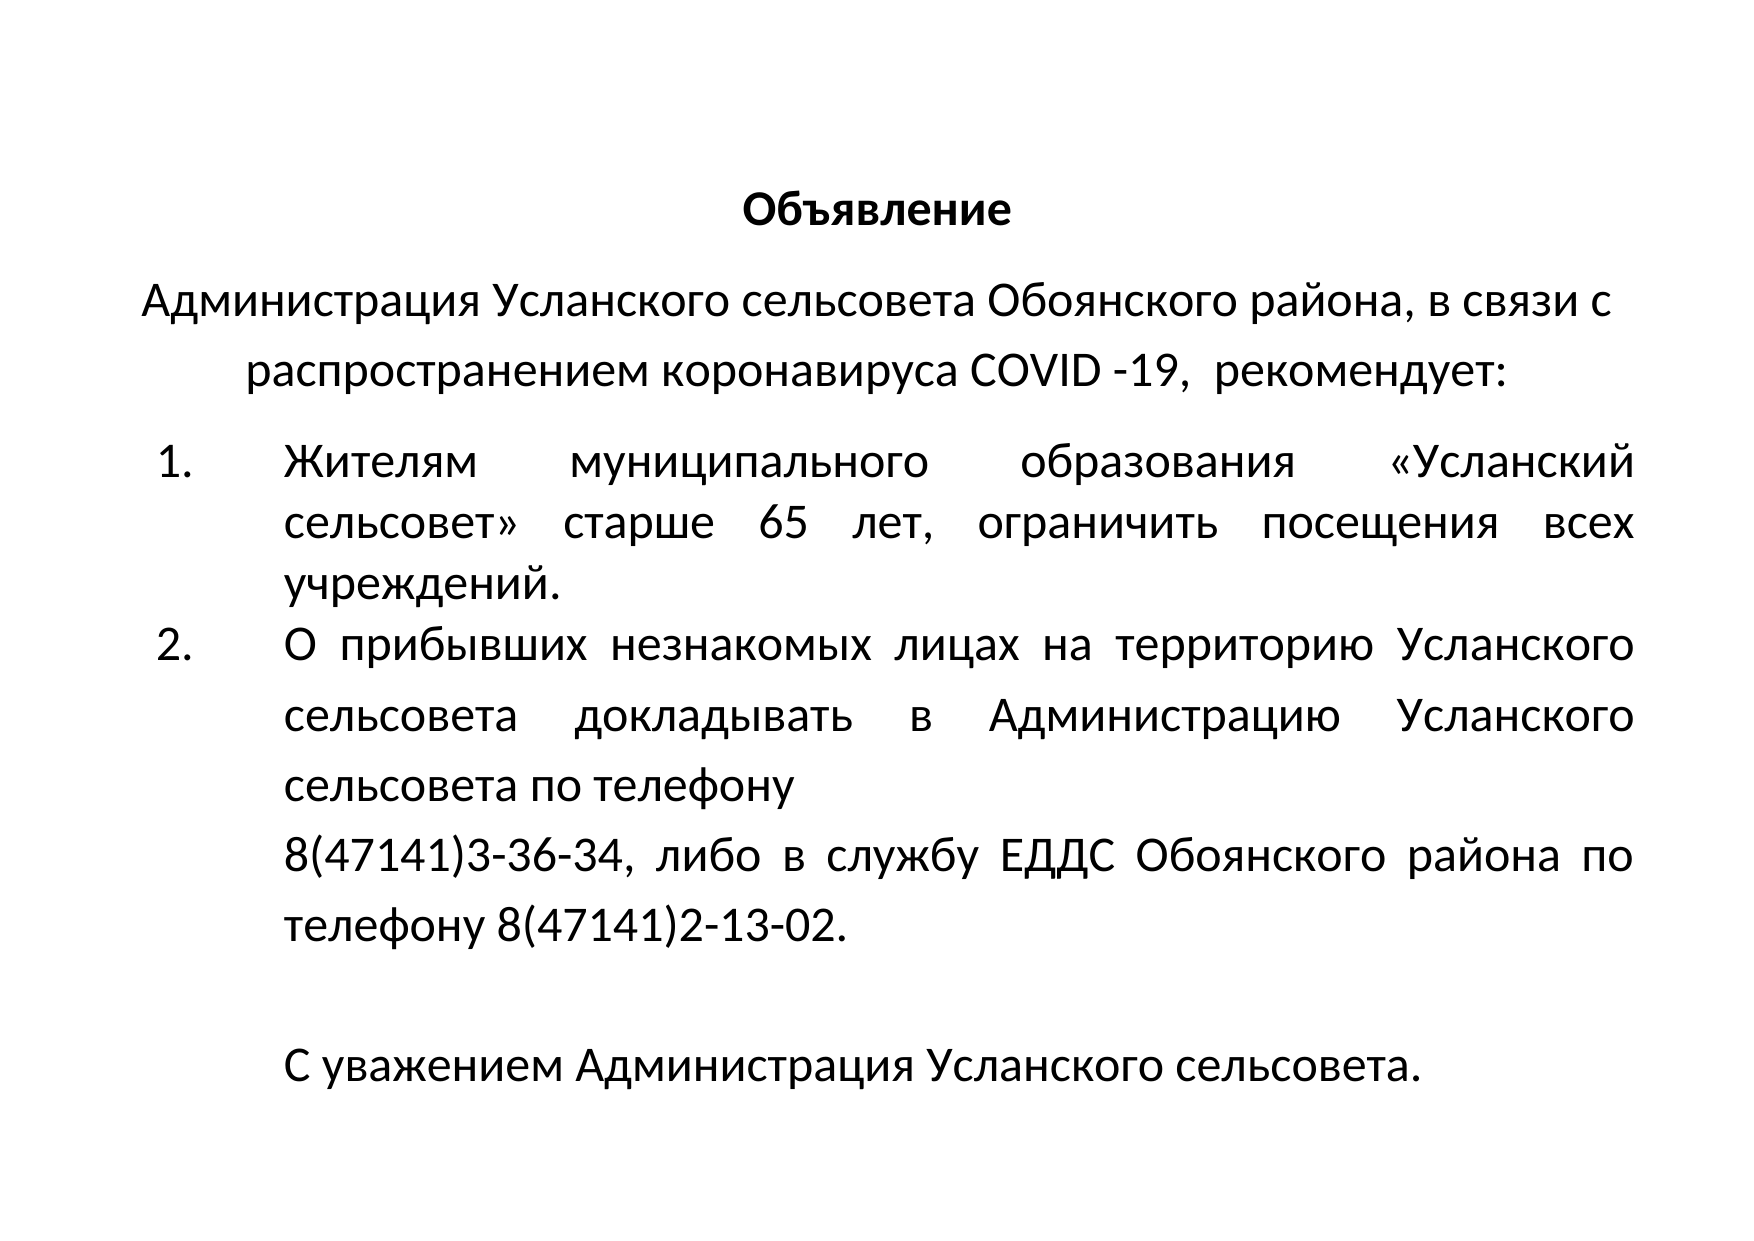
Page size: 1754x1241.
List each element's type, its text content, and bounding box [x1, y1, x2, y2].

text Объявление [118, 177, 1636, 238]
list О прибывших незнакомых лицах на территорию Усланского сельсовета докладывать в Администрацию Усланского сельсовета по телефону [156, 612, 1636, 813]
list Жителям муниципального образования «Усланский сельсовет» старше 65 лет, ограничить посещения всех учреждений. [156, 429, 1636, 612]
text Администрация Усланского сельсовета Обоянского района, в связи с распространением коронавируса COVID -19, рекомендует: [118, 268, 1636, 399]
list С уважением Администрация Усланского сельсовета. [284, 1033, 1636, 1094]
list 8(47141)3-36-34, либо в службу ЕДДС Обоянского района по телефону 8(47141)2-13-02. [284, 823, 1636, 954]
